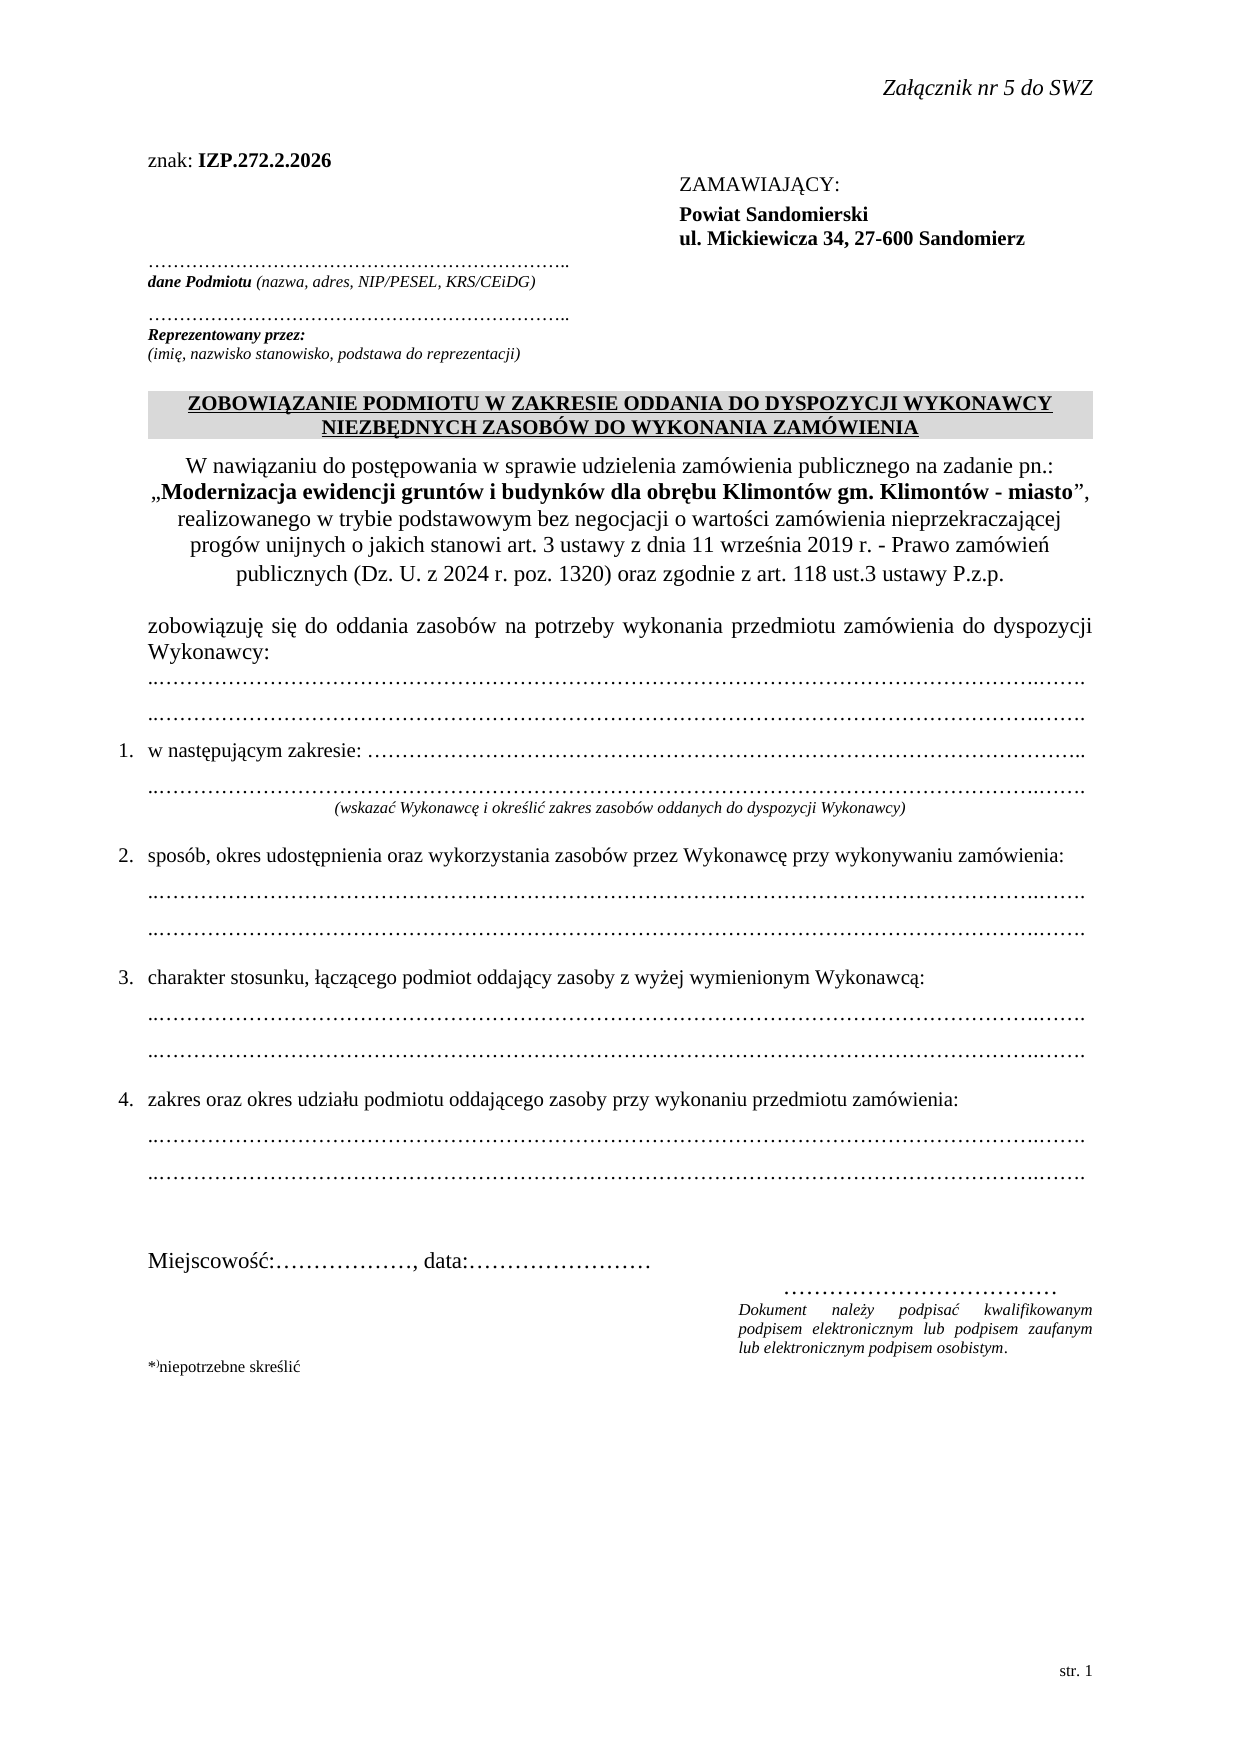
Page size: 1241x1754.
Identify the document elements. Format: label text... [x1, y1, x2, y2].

text W nawiązaniu do postępowania w sprawie udzielenia zamówienia publicznego na zadanie pn.: [148, 452, 1093, 478]
text Dokument należy podpisać kwalifikowanym podpisem elektronicznym lub podpisem zaufanym lub elektronicznym podpisem osobistym. [738, 1299, 1093, 1357]
list ..……………………………………………………………………………………………………………….……. [148, 1038, 1093, 1062]
text ………………………………………………………….. [148, 303, 1093, 325]
list ..……………………………………………………………………………………………………………….……. [148, 1123, 1093, 1147]
text *)niepotrzebne skreślić [148, 1357, 1093, 1376]
text ZOBOWIĄZANIE PODMIOTU W ZAKRESIE ODDANIA DO DYSPOZYCJI WYKONAWCY NIEZBĘDNYCH ZASOBÓW DO WYKONANIA ZAMÓWIENIA [148, 391, 1093, 439]
list zakres oraz okres udziału podmiotu oddającego zasoby przy wykonaniu przedmiotu zamówienia: [118, 1087, 1093, 1111]
text ..……………………………………………………………………………………………………………….……. [148, 701, 1093, 725]
text znak: IZP.272.2.2026 [148, 148, 1093, 172]
list ..……………………………………………………………………………………………………………….……. [148, 1160, 1093, 1184]
list ..……………………………………………………………………………………………………………….……. [148, 1001, 1093, 1025]
text ..……………………………………………………………………………………………………………….……. [148, 664, 1093, 689]
text dane Podmiotu (nazwa, adres, NIP/PESEL, KRS/CEiDG) [148, 272, 1093, 291]
text „Modernizacja ewidencji gruntów i budynków dla obrębu Klimontów gm. Klimontów - miasto”, [148, 478, 1093, 504]
list w następującym zakresie: ………………………………………………………………………………………….. [118, 738, 1093, 762]
text ..……………………………………………………………………………………………………………….……. [148, 916, 1093, 940]
list ..……………………………………………………………………………………………………………….……. [148, 879, 1093, 903]
list sposób, okres udostępnienia oraz wykorzystania zasobów przez Wykonawcę przy wykonywaniu zamówienia: [118, 842, 1093, 867]
text Reprezentowany przez: (imię, nazwisko stanowisko, podstawa do reprezentacji) [148, 325, 1093, 363]
text ………………………………………………………….. [148, 250, 1093, 272]
list charakter stosunku, łączącego podmiot oddający zasoby z wyżej wymienionym Wykonawcą: [118, 965, 1093, 989]
text realizowanego w trybie podstawowym bez negocjacji o wartości zamówienia nieprzekraczającej progów unijnych o jakich stanowi art. 3 ustawy z dnia 11 września 2019 r. - Prawo zamówień publicznych (Dz. U. z 2024 r. poz. 1320) oraz zgodnie z art. 118 ust.3 ustawy P.z.p. [148, 504, 1093, 588]
text (wskazać Wykonawcę i określić zakres zasobów oddanych do dyspozycji Wykonawcy) [148, 798, 1093, 817]
text ul. Mickiewicza 34, 27-600 Sandomierz [148, 226, 1093, 250]
text ……………………………… [783, 1273, 1093, 1299]
text Powiat Sandomierski [148, 202, 1093, 226]
text ZAMAWIAJĄCY: [148, 172, 1093, 196]
text ..……………………………………………………………………………………………………………….……. [148, 774, 1093, 798]
text Miejscowość:………………, data:…………………… [148, 1247, 1093, 1273]
text zobowiązuję się do oddania zasobów na potrzeby wykonania przedmiotu zamówienia do dyspozycji Wykonawcy: [148, 612, 1093, 664]
